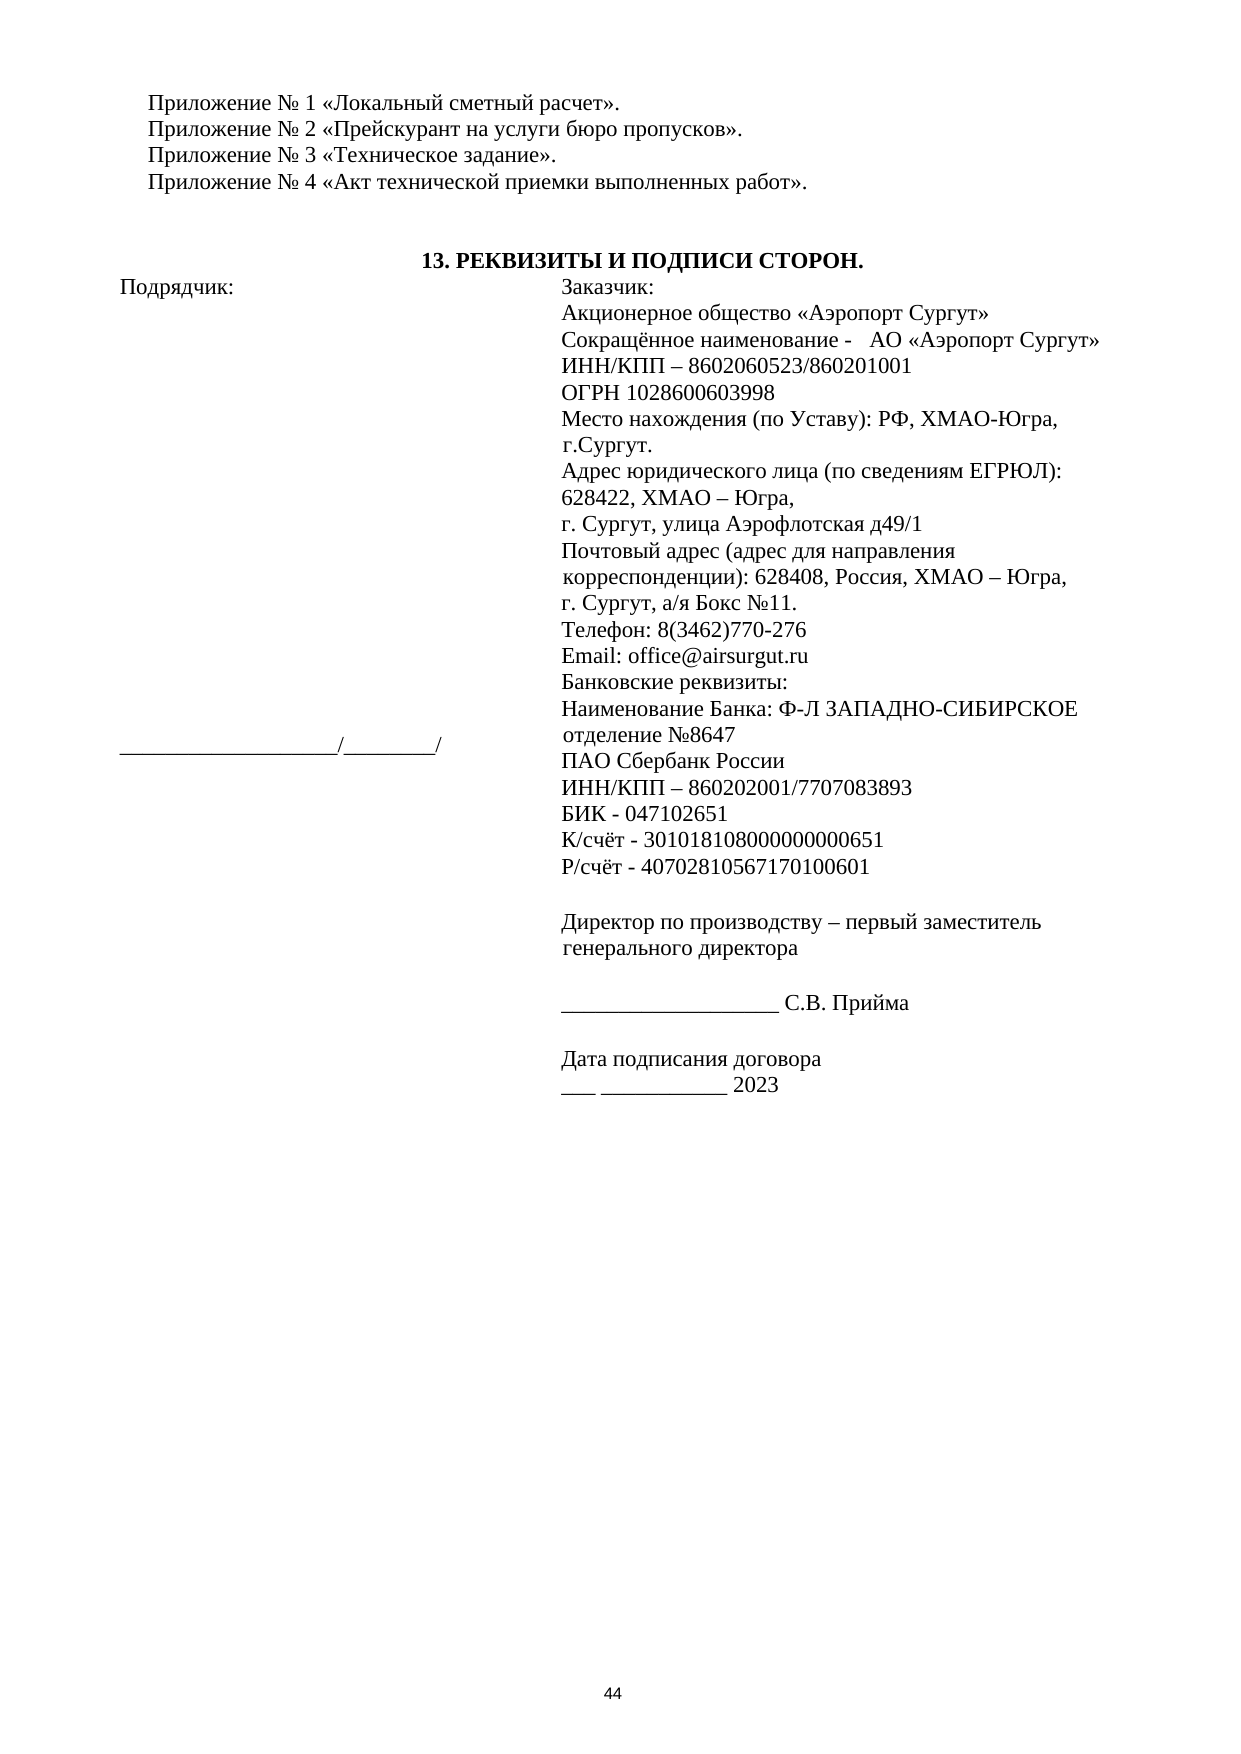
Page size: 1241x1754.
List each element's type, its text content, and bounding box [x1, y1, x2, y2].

text Приложение № 1 «Локальный сметный расчет». [89, 89, 1137, 115]
text Приложение № 4 «Акт технической приемки выполненных работ». [89, 168, 1137, 194]
text Приложение № 2 «Прейскурант на услуги бюро пропусков». [89, 115, 1137, 141]
table_header Заказчик: Акционерное общество «Аэропорт Сургут» Сокращённое наименование - АО «Аэропорт Сургут» ИНН/КПП – 8602060523/860201001 ОГРН 1028600603998 Место нахождения (по Уставу): РФ, ХМАО-Югра, г.Сургут. Адрес юридического лица (по сведениям ЕГРЮЛ): 628422, ХМАО – Югра, г. Сургут, улица Аэрофлотская д49/1 Почтовый адрес (адрес для направления корреспонденции): 628408, Россия, ХМАО – Югра, г. Сургут, а/я Бокс №11. Телефон: 8(3462)770-276 Еmail: office@airsurgut.ru Банковские реквизиты: Наименование Банка: Ф-Л ЗАПАДНО-СИБИРСКОЕ отделение №8647 ПАО Сбербанк России ИНН/КПП – 860202001/7707083893 БИК - 047102651 К/счёт - 301018108000000000651 Р/счёт - 40702810567170100601 Директор по производству – первый заместитель генерального директора ___________________ С.В. Прийма Дата подписания договора ___ ___________ 2023 [551, 273, 1117, 1097]
text Приложение № 3 «Техническое задание». [89, 141, 1137, 168]
text 13. РЕКВИЗИТЫ И ПОДПИСИ СТОРОН. [89, 247, 1137, 273]
table_header Подрядчик: ___________________/________/ [108, 273, 551, 1097]
